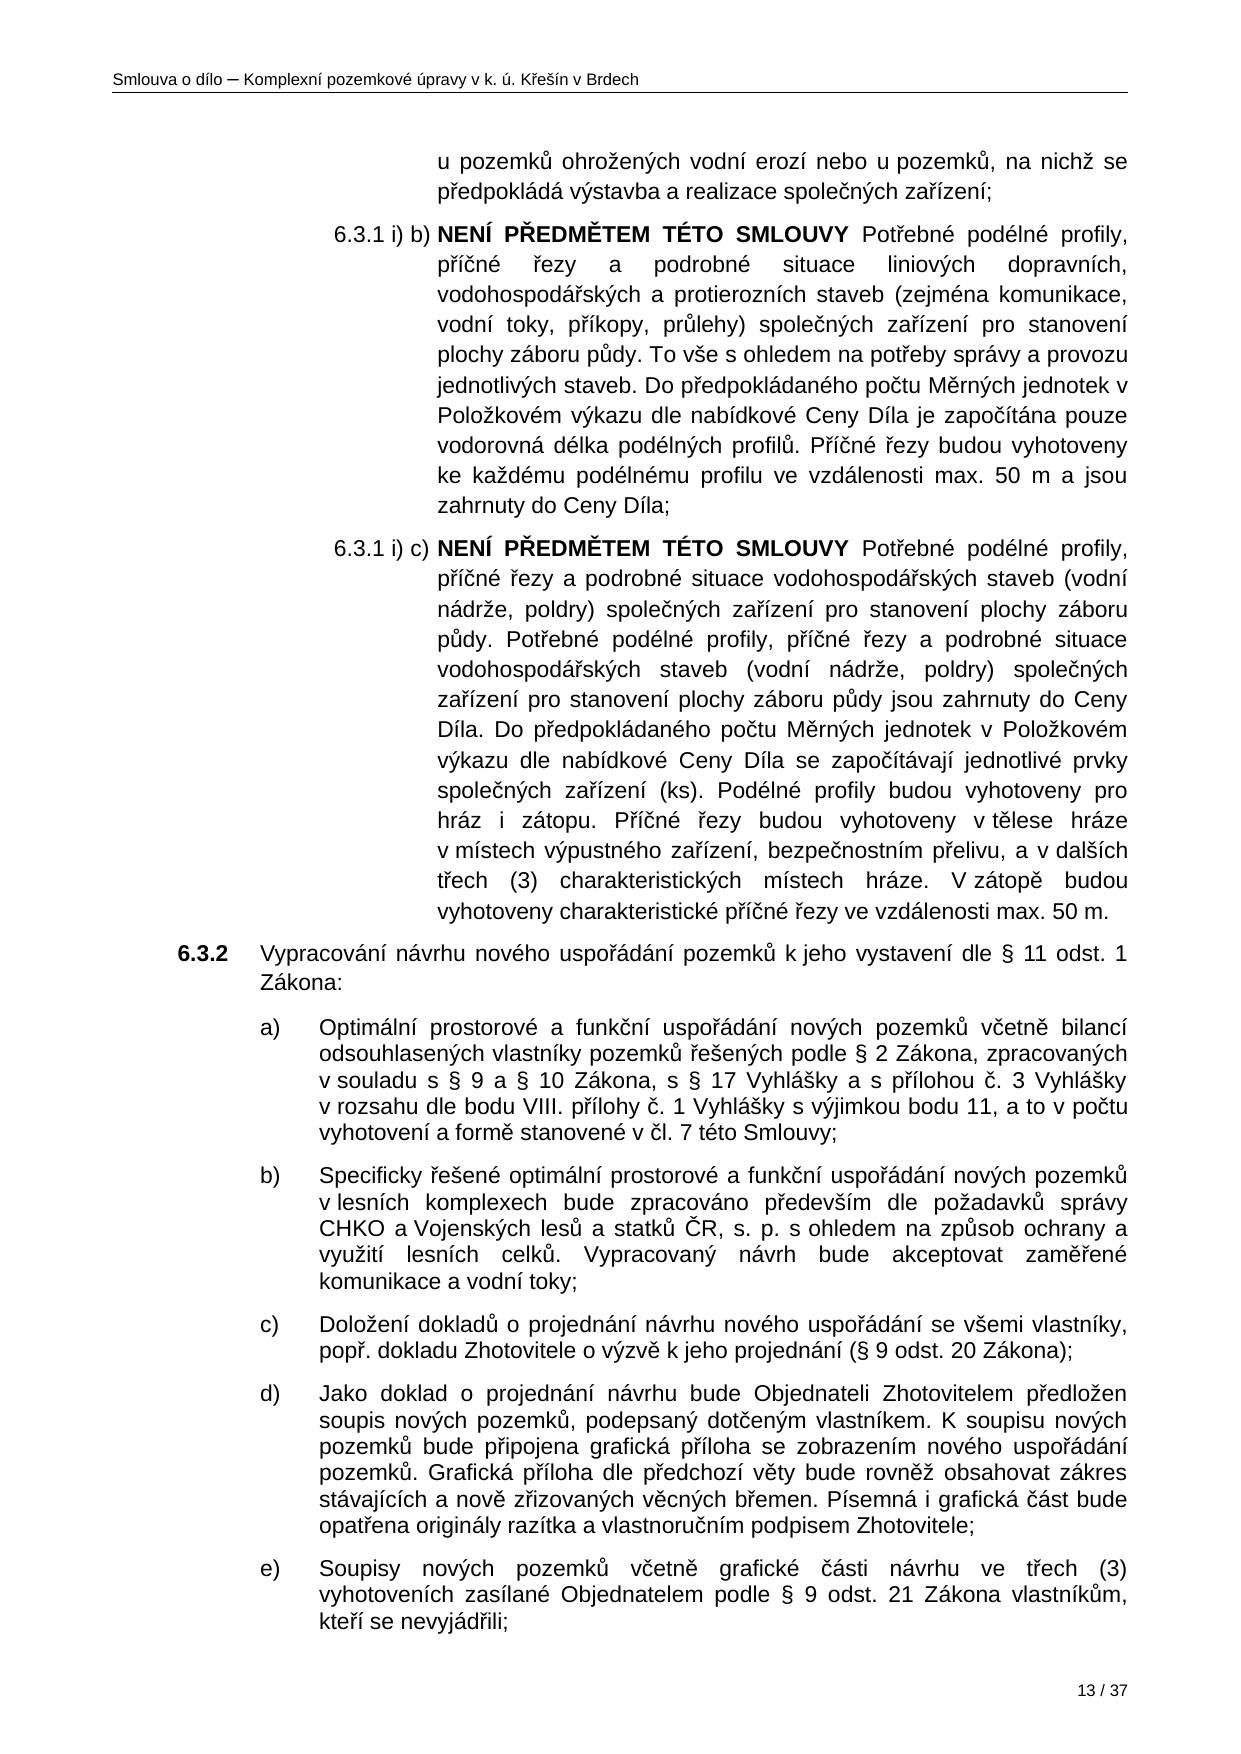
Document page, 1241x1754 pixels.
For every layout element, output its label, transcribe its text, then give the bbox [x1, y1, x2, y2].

list NENÍ PŘEDMĚTEM TÉTO SMLOUVY Potřebné podélné profily, příčné řezy a podrobné situace vodohospodářských staveb (vodní nádrže, poldry) společných zařízení pro stanovení plochy záboru půdy. Potřebné podélné profily, příčné řezy a podrobné situace vodohospodářských staveb (vodní nádrže, poldry) společných zařízení pro stanovení plochy záboru půdy jsou zahrnuty do Ceny Díla. Do předpokládaného počtu Měrných jednotek v Položkovém výkazu dle nabídkové Ceny Díla se započítávají jednotlivé prvky společných zařízení (ks). Podélné profily budou vyhotoveny pro hráz i zátopu. Příčné řezy budou vyhotoveny v tělese hráze v místech výpustného zařízení, bezpečnostním přelivu, a v dalších třech (3) charakteristických místech hráze. V zátopě budou vyhotoveny charakteristické příčné řezy ve vzdálenosti max. 50 m. [334, 535, 1128, 924]
list Jako doklad o projednání návrhu bude Objednateli Zhotovitelem předložen soupis nových pozemků, podepsaný dotčeným vlastníkem. K soupisu nových pozemků bude připojena grafická příloha se zobrazením nového uspořádání pozemků. Grafická příloha dle předchozí věty bude rovněž obsahovat zákres stávajících a nově zřizovaných věcných břemen. Písemná i grafická část bude opatřena originály razítka a vlastnoručním podpisem Zhotovitele; [260, 1380, 1128, 1538]
list Doložení dokladů o projednání návrhu nového uspořádání se všemi vlastníky, popř. dokladu Zhotovitele o výzvě k jeho projednání (§ 9 odst. 20 Zákona); [260, 1311, 1128, 1363]
list NENÍ PŘEDMĚTEM TÉTO SMLOUVY Potřebné podélné profily, příčné řezy a podrobné situace liniových dopravních, vodohospodářských a protierozních staveb (zejména komunikace, vodní toky, příkopy, průlehy) společných zařízení pro stanovení plochy záboru půdy. To vše s ohledem na potřeby správy a provozu jednotlivých staveb. Do předpokládaného počtu Měrných jednotek v Položkovém výkazu dle nabídkové Ceny Díla je započítána pouze vodorovná délka podélných profilů. Příčné řezy budou vyhotoveny ke každému podélnému profilu ve vzdálenosti max. 50 m a jsou zahrnuty do Ceny Díla; [334, 221, 1128, 519]
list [334, 148, 1128, 204]
list Soupisy nových pozemků včetně grafické části návrhu ve třech (3) vyhotoveních zasílané Objednatelem podle § 9 odst. 21 Zákona vlastníkům, kteří se nevyjádřili; [260, 1555, 1128, 1634]
text Vypracování návrhu nového uspořádání pozemků k jeho vystavení dle § 11 odst. 1 Zákona: [177, 940, 1128, 995]
list Specificky řešené optimální prostorové a funkční uspořádání nových pozemků v lesních komplexech bude zpracováno především dle požadavků správy CHKO a Vojenských lesů a statků ČR, s. p. s ohledem na způsob ochrany a využití lesních celků. Vypracovaný návrh bude akceptovat zaměřené komunikace a vodní toky; [260, 1162, 1128, 1294]
list Optimální prostorové a funkční uspořádání nových pozemků včetně bilancí odsouhlasených vlastníky pozemků řešených podle § 2 Zákona, zpracovaných v souladu s § 9 a § 10 Zákona, s § 17 Vyhlášky a s přílohou č. 3 Vyhlášky v rozsahu dle bodu VIII. přílohy č. 1 Vyhlášky s výjimkou bodu 11, a to v počtu vyhotovení a formě stanovené v čl. 7 této Smlouvy; [260, 1014, 1128, 1146]
